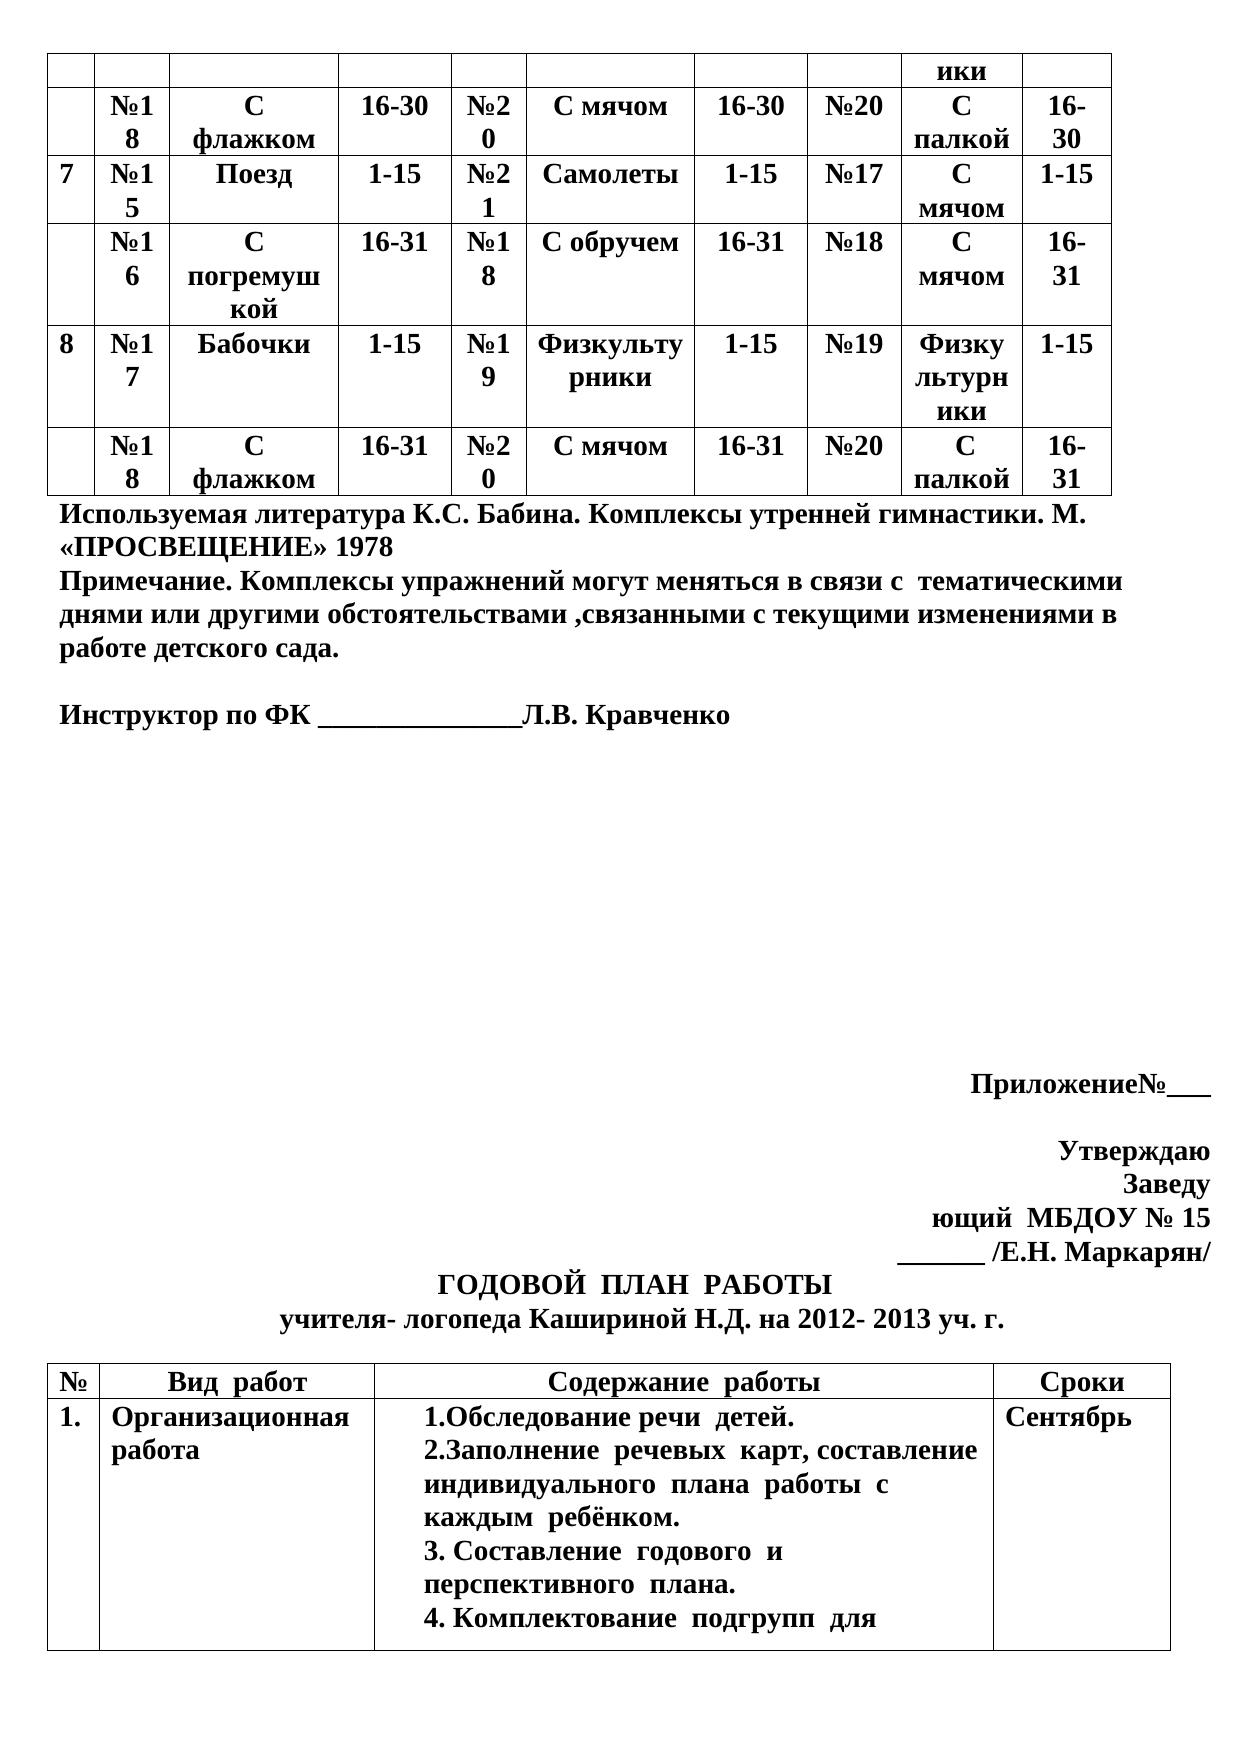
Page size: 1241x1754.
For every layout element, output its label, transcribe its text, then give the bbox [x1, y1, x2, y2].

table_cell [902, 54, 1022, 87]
text Используемая литература К.С. Бабина. Комплексы утренней гимнастики. М. «ПРОСВЕЩЕНИЕ» 1978 [59, 496, 1211, 563]
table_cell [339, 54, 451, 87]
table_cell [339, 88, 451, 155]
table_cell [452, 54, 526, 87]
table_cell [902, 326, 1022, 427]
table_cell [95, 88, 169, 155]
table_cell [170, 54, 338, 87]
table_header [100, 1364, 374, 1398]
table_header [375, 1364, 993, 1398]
text ______ /Е.Н. Маркарян/ [59, 1234, 1211, 1267]
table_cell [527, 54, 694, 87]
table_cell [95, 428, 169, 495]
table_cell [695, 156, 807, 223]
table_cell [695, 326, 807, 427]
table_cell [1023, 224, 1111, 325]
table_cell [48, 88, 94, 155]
text Примечание. Комплексы упражнений могут меняться в связи с тематическими днями или другими обстоятельствами ,связанными с текущими изменениями в работе детского сада. [59, 563, 1211, 663]
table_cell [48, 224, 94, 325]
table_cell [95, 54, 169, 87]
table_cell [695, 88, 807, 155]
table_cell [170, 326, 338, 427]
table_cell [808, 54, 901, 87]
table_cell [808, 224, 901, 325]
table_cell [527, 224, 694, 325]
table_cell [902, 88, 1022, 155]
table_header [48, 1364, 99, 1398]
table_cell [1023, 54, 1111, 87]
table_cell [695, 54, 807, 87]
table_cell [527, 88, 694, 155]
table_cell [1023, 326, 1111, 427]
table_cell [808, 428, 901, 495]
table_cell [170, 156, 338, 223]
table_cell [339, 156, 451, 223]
text Приложение№___ [59, 1066, 1211, 1099]
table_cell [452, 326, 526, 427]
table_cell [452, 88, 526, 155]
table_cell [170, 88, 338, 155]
text Утверждаю Заведующий МБДОУ № 15 [59, 1133, 1211, 1234]
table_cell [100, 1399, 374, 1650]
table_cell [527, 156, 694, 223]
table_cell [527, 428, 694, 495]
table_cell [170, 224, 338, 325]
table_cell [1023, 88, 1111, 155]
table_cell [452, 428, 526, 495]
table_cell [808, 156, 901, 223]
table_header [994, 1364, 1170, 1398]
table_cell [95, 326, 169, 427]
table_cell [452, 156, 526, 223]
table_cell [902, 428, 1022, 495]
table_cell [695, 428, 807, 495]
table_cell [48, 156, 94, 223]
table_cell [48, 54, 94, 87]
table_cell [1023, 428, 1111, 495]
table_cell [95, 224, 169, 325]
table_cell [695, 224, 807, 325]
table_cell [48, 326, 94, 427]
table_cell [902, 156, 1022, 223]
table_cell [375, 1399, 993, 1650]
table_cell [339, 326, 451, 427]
text Инструктор по ФК ______________Л.В. Кравченко [59, 697, 1211, 731]
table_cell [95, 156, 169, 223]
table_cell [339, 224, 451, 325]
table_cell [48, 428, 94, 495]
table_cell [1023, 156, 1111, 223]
text ГОДОВОЙ ПЛАН РАБОТЫ учителя- логопеда Кашириной Н.Д. на 2012- 2013 уч. г. [59, 1267, 1211, 1363]
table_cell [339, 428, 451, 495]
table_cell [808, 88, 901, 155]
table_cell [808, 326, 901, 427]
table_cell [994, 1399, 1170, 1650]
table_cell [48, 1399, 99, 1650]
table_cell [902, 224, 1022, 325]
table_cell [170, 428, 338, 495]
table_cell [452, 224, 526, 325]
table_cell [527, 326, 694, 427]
